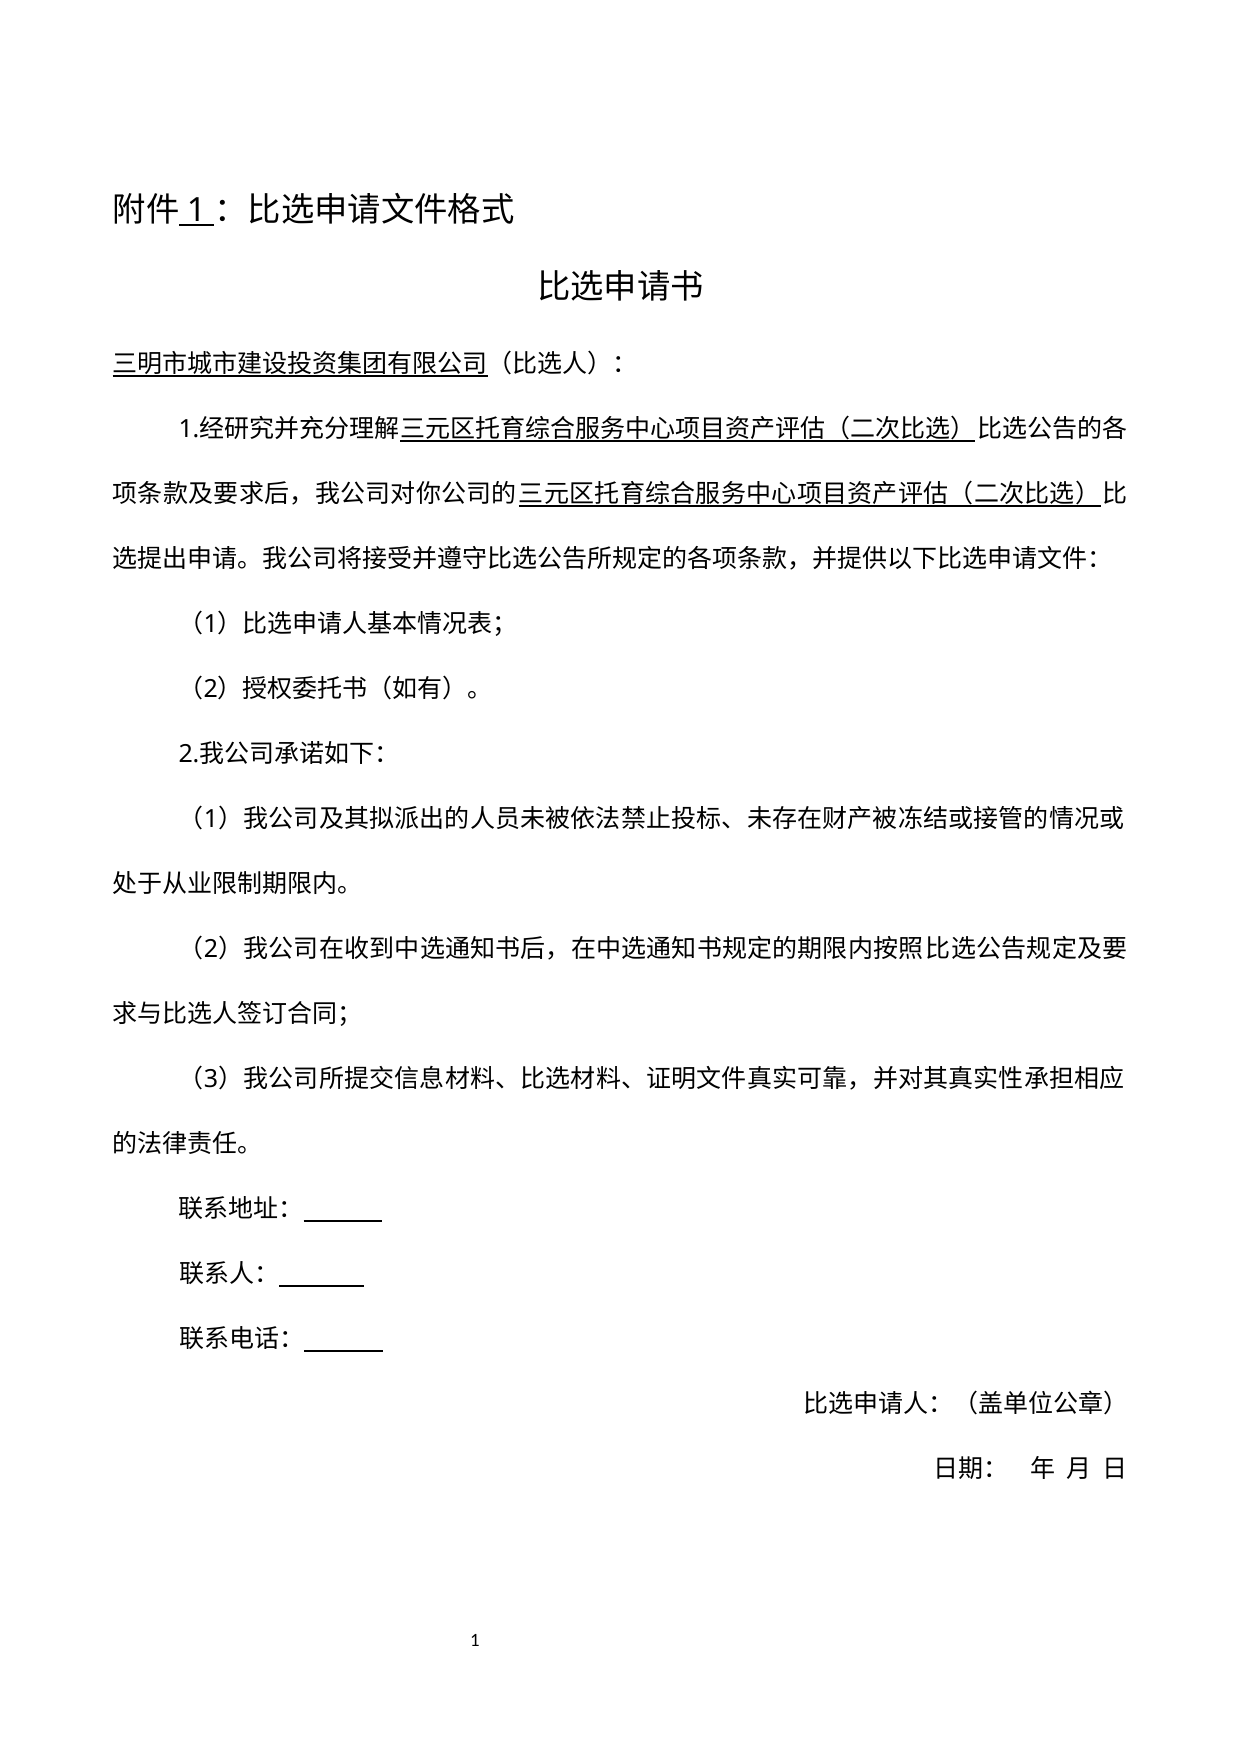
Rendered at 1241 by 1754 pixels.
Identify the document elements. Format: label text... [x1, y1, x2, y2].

text 1.经研究并充分理解三元区托育综合服务中心项目资产评估（二次比选）比选公告的各项条款及要求后，我公司对你公司的三元区托育综合服务中心项目资产评估（二次比选）比选提出申请。我公司将接受并遵守比选公告所规定的各项条款，并提供以下比选申请文件： [112, 394, 1128, 589]
text 附件 1 ：比选申请文件格式 [112, 174, 1128, 239]
text 比选申请书 [112, 252, 1128, 317]
text （1）比选申请人基本情况表； [112, 589, 1128, 654]
text 联系地址： [112, 1174, 1128, 1239]
text 日期： 年 月 日 [112, 1434, 1128, 1499]
text 联系电话： [112, 1304, 1128, 1369]
text （3）我公司所提交信息材料、比选材料、证明文件真实可靠，并对其真实性承担相应的法律责任。 [112, 1044, 1128, 1174]
list 授权委托书（如有）。 [112, 654, 1128, 719]
text 联系人： [112, 1239, 1128, 1304]
text 2.我公司承诺如下： [112, 719, 1128, 784]
text 三明市城市建设投资集团有限公司（比选人）： [112, 329, 1128, 394]
text （1）我公司及其拟派出的人员未被依法禁止投标、未存在财产被冻结或接管的情况或处于从业限制期限内。 [112, 784, 1128, 914]
text 比选申请人：（盖单位公章） [112, 1369, 1128, 1434]
text （2）我公司在收到中选通知书后，在中选通知书规定的期限内按照比选公告规定及要求与比选人签订合同； [112, 914, 1128, 1044]
